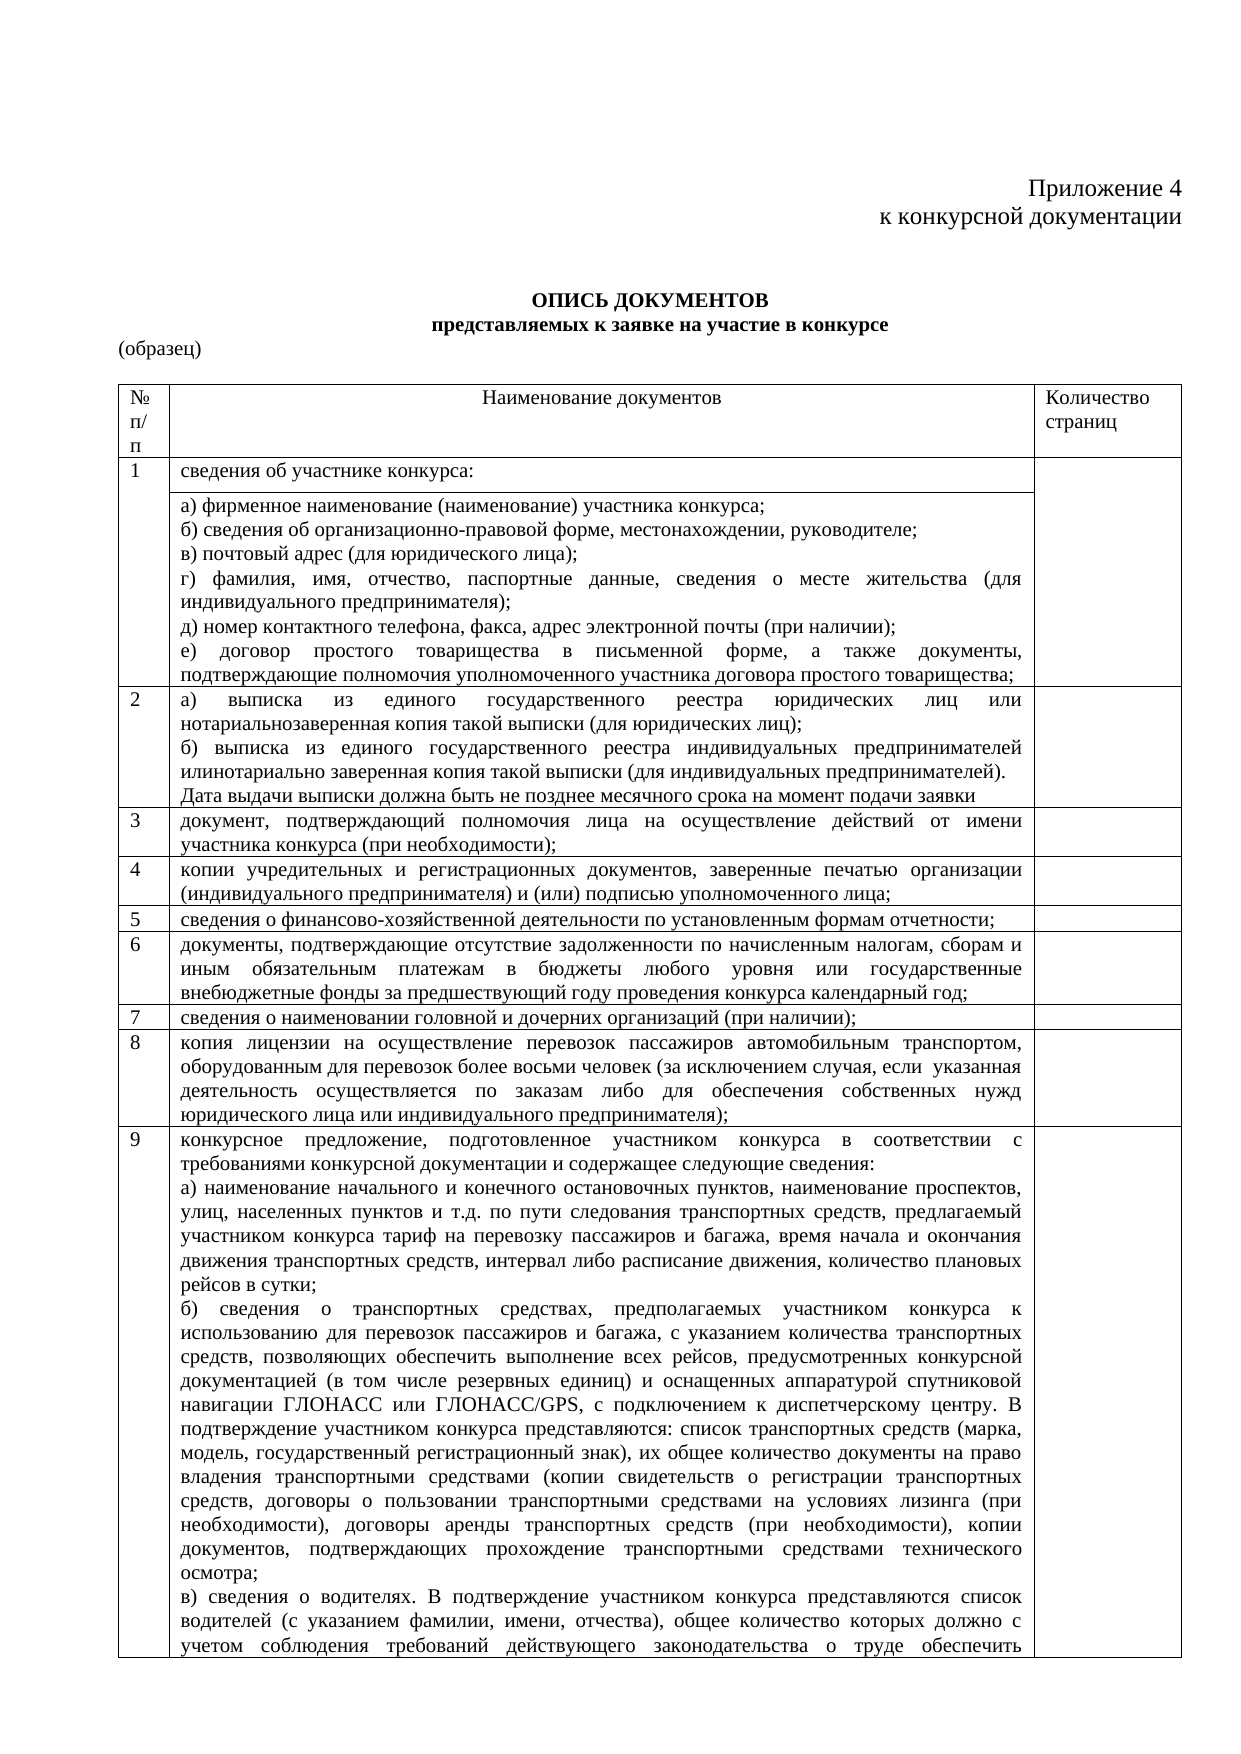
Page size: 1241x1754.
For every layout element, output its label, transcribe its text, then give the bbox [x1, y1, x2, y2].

table_cell документы, подтверждающие отсутствие задолженности по начисленным налогам, сборам и иным обязательным платежам в бюджеты любого уровня или государственные внебюджетные фонды за предшествующий году проведения конкурса календарный год; [170, 932, 1034, 1004]
table_cell [1035, 808, 1181, 856]
table_cell копии учредительных и регистрационных документов, заверенные печатью организации (индивидуального предпринимателя) и (или) подписью уполномоченного лица; [170, 857, 1034, 905]
table_cell 5 [119, 906, 169, 931]
table_cell 2 [119, 687, 169, 807]
table_header Количество страниц [1035, 385, 1181, 457]
table_cell копия лицензии на осуществление перевозок пассажиров автомобильным транспортом, оборудованным для перевозок более восьми человек (за исключением случая, если указанная деятельность осуществляется по заказам либо для обеспечения собственных нужд юридического лица или индивидуального предпринимателя); [170, 1030, 1034, 1126]
text (образец) [118, 336, 1182, 360]
table_cell 4 [119, 857, 169, 905]
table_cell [170, 1127, 1034, 1657]
table_header Наименование документов [170, 385, 1034, 457]
table_cell [1035, 857, 1181, 905]
table_cell а) выписка из единого государственного реестра юридических лиц или нотариальнозаверенная копия такой выписки (для юридических лиц); б) выписка из единого государственного реестра индивидуальных предпринимателей илинотариально заверенная копия такой выписки (для индивидуальных предпринимателей). Дата выдачи выписки должна быть не позднее месячного срока на момент подачи заявки [170, 687, 1034, 807]
table_cell 1 [119, 458, 169, 686]
text к конкурсной документации [118, 201, 1182, 230]
table_cell 6 [119, 932, 169, 1004]
text Приложение 4 [118, 173, 1182, 201]
table_cell 8 [119, 1030, 169, 1126]
table_cell [1035, 1030, 1181, 1126]
table_cell [1035, 458, 1181, 686]
table_cell [1035, 1127, 1181, 1657]
text представляемых к заявке на участие в конкурсе [118, 312, 1182, 336]
table_cell [1035, 687, 1181, 807]
table_cell сведения о наименовании головной и дочерних организаций (при наличии); [170, 1005, 1034, 1029]
table_cell а) фирменное наименование (наименование) участника конкурса; б) сведения об организационно-правовой форме, местонахождении, руководителе; в) почтовый адрес (для юридического лица); г) фамилия, имя, отчество, паспортные данные, сведения о месте жительства (для индивидуального предпринимателя); д) номер контактного телефона, факса, адрес электронной почты (при наличии); е) договор простого товарищества в письменной форме, а также документы, подтверждающие полномочия уполномоченного участника договора простого товарищества; [170, 493, 1034, 686]
table_cell сведения об участнике конкурса: [170, 458, 1034, 492]
table_cell документ, подтверждающий полномочия лица на осуществление действий от имени участника конкурса (при необходимости); [170, 808, 1034, 856]
table_cell 3 [119, 808, 169, 856]
table_cell [1035, 932, 1181, 1004]
table_cell 9 [119, 1127, 169, 1657]
text ОПИСЬ ДОКУМЕНТОВ [118, 288, 1182, 312]
table_cell 7 [119, 1005, 169, 1029]
table_header № п/п [119, 385, 169, 457]
table_cell [1035, 1005, 1181, 1029]
table_cell [1035, 906, 1181, 931]
table_cell сведения о финансово-хозяйственной деятельности по установленным формам отчетности; [170, 906, 1034, 931]
